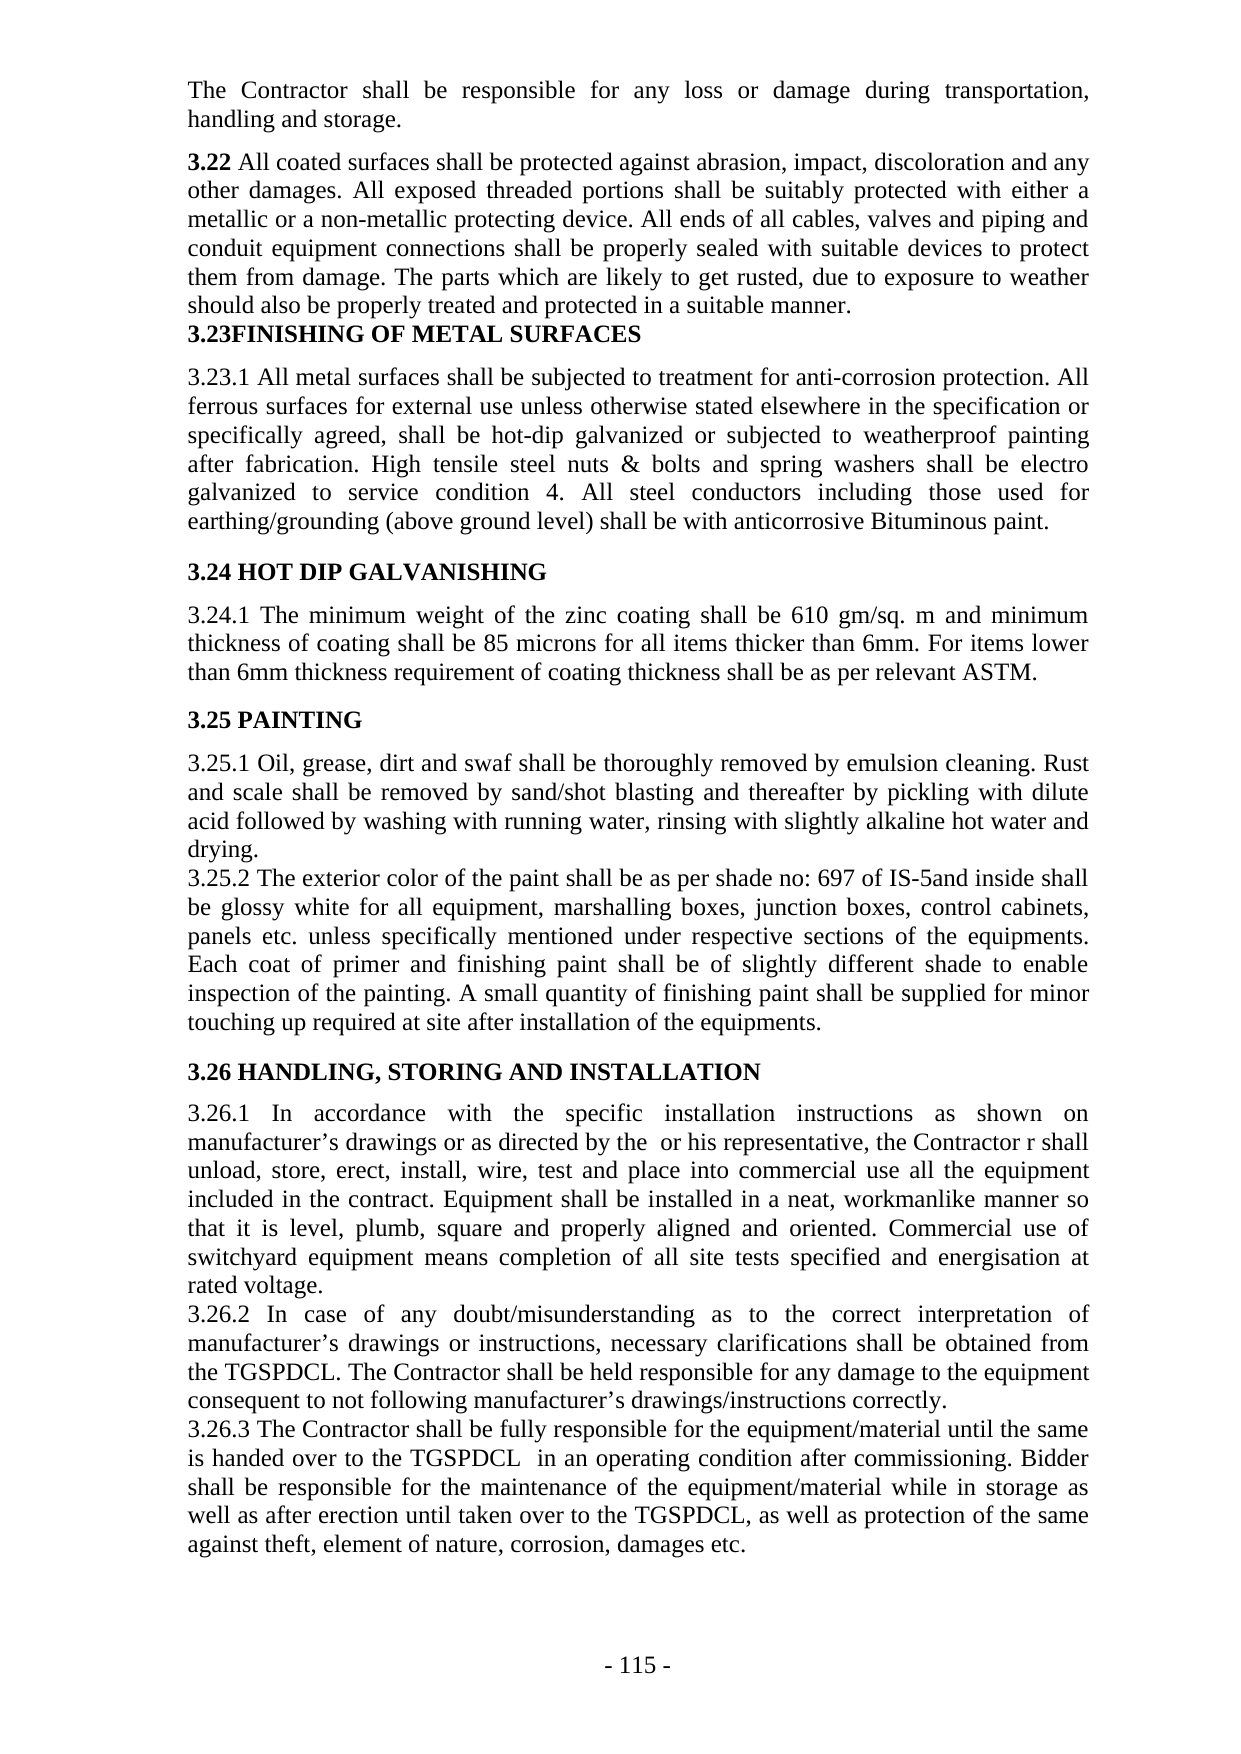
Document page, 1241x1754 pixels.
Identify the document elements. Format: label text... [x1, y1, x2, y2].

text 3.26.3 The Contractor shall be fully responsible for the equipment/material until the same is handed over to the TGSPDCL in an operating condition after commissioning. Bidder shall be responsible for the maintenance of the equipment/material while in storage as well as after erection until taken over to the TGSPDCL, as well as protection of the same against theft, element of nature, corrosion, damages etc. [187, 1414, 1090, 1558]
text 3.24 HOT DIP GALVANISHING [187, 557, 1090, 585]
text 3.24.1 The minimum weight of the zinc coating shall be 610 gm/sq. m and minimum thickness of coating shall be 85 microns for all items thicker than 6mm. For items lower than 6mm thickness requirement of coating thickness shall be as per relevant ASTM. [187, 600, 1090, 686]
text 3.25.1 Oil, grease, dirt and swaf shall be thoroughly removed by emulsion cleaning. Rust and scale shall be removed by sand/shot blasting and thereafter by pickling with dilute acid followed by washing with running water, rinsing with slightly alkaline hot water and drying. [187, 748, 1090, 863]
text 3.25 PAINTING [187, 705, 1090, 734]
text 3.22 All coated surfaces shall be protected against abrasion, impact, discoloration and any other damages. All exposed threaded portions shall be suitably protected with either a metallic or a non-metallic protecting device. All ends of all cables, valves and piping and conduit equipment connections shall be properly sealed with suitable devices to protect them from damage. The parts which are likely to get rusted, due to exposure to weather should also be properly treated and protected in a suitable manner. [187, 147, 1090, 319]
text 3.26.1 In accordance with the specific installation instructions as shown on manufacturer’s drawings or as directed by the or his representative, the Contractor r shall unload, store, erect, install, wire, test and place into commercial use all the equipment included in the contract. Equipment shall be installed in a neat, workmanlike manner so that it is level, plumb, square and properly aligned and oriented. Commercial use of switchyard equipment means completion of all site tests specified and energisation at rated voltage. [187, 1098, 1090, 1299]
text The Contractor shall be responsible for any loss or damage during transportation, handling and storage. [187, 75, 1090, 132]
text 3.23.1 All metal surfaces shall be subjected to treatment for anti-corrosion protection. All ferrous surfaces for external use unless otherwise stated elsewhere in the specification or specifically agreed, shall be hot-dip galvanized or subjected to weatherproof painting after fabrication. High tensile steel nuts & bolts and spring washers shall be electro galvanized to service condition 4. All steel conductors including those used for earthing/grounding (above ground level) shall be with anticorrosive Bituminous paint. [187, 362, 1090, 535]
text 3.25.2 The exterior color of the paint shall be as per shade no: 697 of IS-5and inside shall be glossy white for all equipment, marshalling boxes, junction boxes, control cabinets, panels etc. unless specifically mentioned under respective sections of the equipments. Each coat of primer and finishing paint shall be of slightly different shade to enable inspection of the painting. A small quantity of finishing paint shall be supplied for minor touching up required at site after installation of the equipments. [187, 863, 1090, 1036]
text 3.26 HANDLING, STORING AND INSTALLATION [187, 1057, 1090, 1086]
text 3.26.2 In case of any doubt/misunderstanding as to the correct interpretation of manufacturer’s drawings or instructions, necessary clarifications shall be obtained from the TGSPDCL. The Contractor shall be held responsible for any damage to the equipment consequent to not following manufacturer’s drawings/instructions correctly. [187, 1299, 1090, 1414]
text 3.23FINISHING OF METAL SURFACES [187, 319, 1090, 348]
